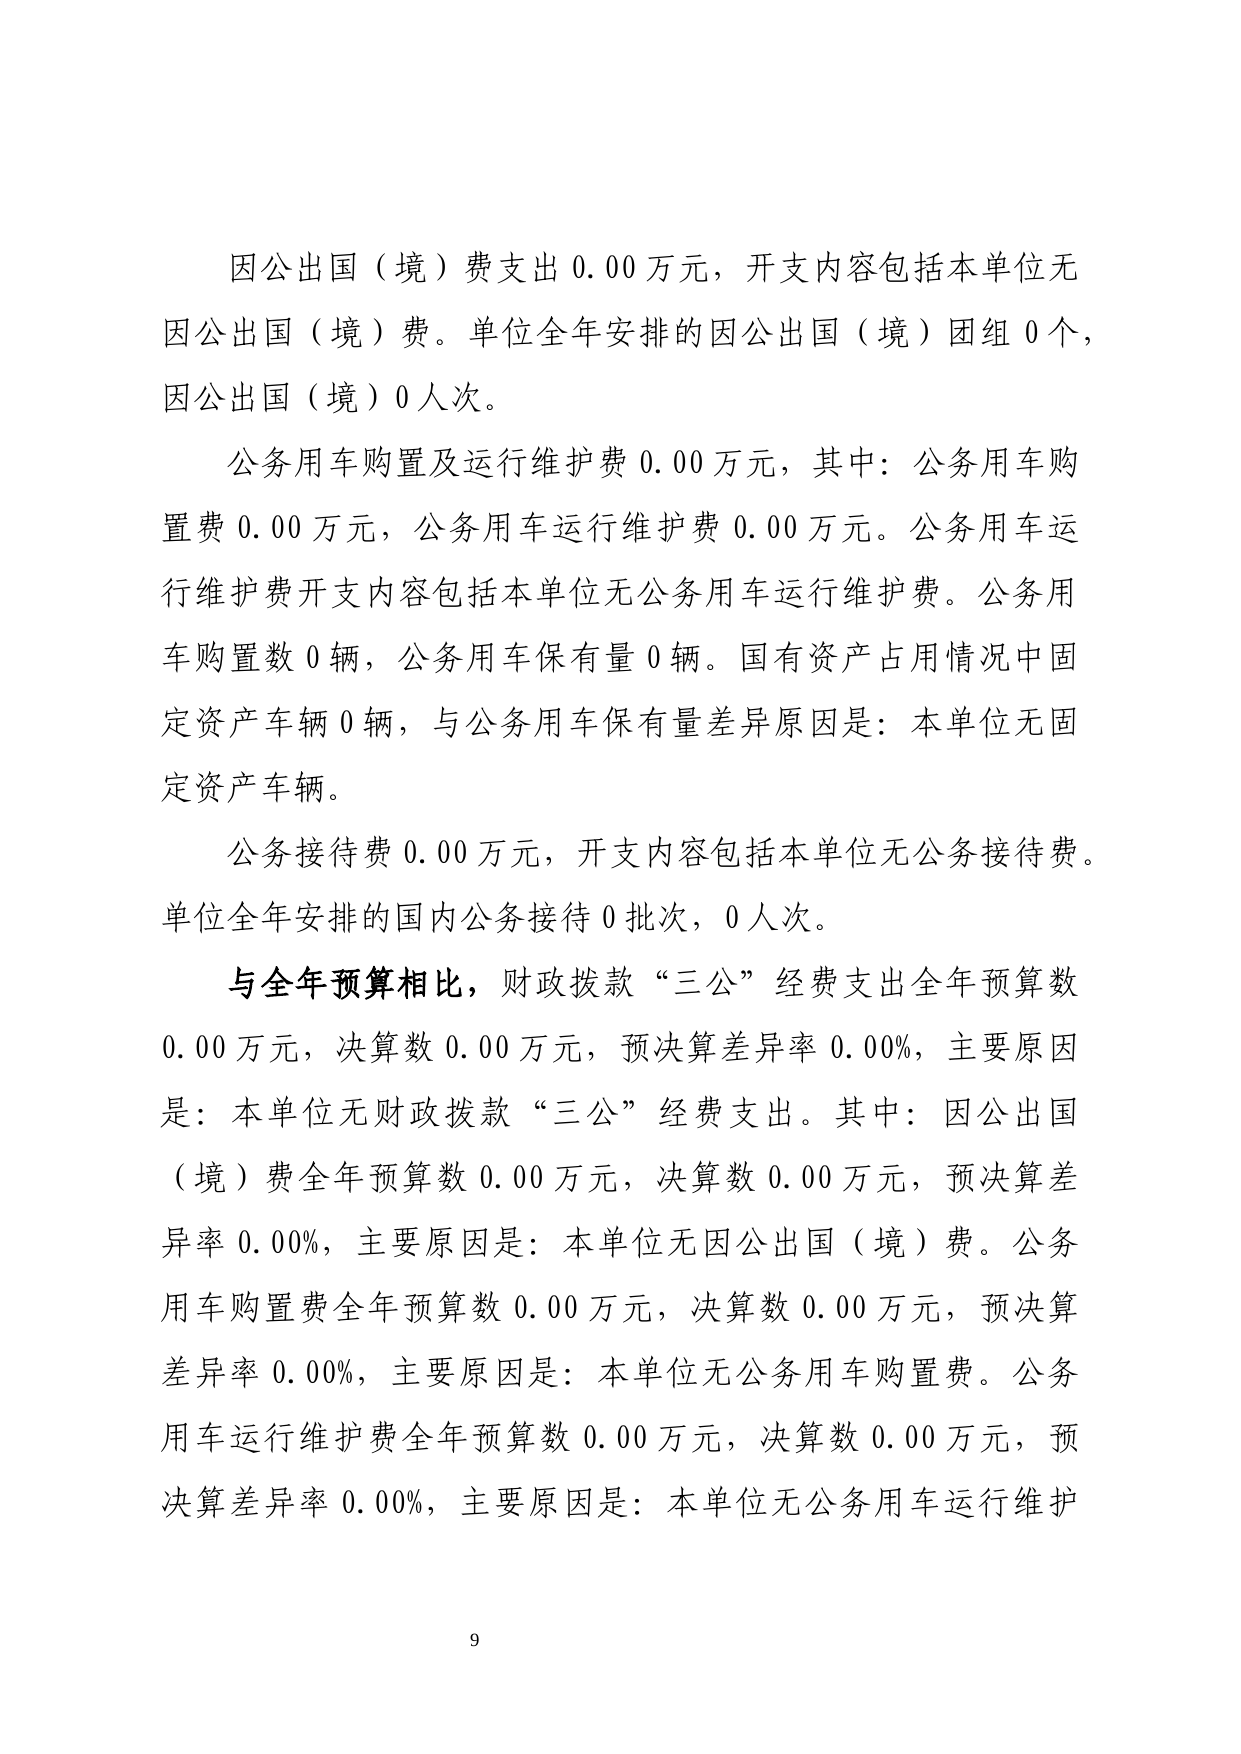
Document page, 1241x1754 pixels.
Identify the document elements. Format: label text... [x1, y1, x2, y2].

text 因公出国（境）费支出0.00万元，开支内容包括本单位无因公出国（境）费。单位全年安排的因公出国（境）团组0个，因公出国（境）0人次。 [159, 233, 1081, 428]
text 公务接待费0.00万元，开支内容包括本单位无公务接待费。单位全年安排的国内公务接待0批次，0人次。 [159, 818, 1081, 948]
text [159, 948, 1081, 1533]
text 公务用车购置及运行维护费0.00万元，其中：公务用车购置费0.00万元，公务用车运行维护费0.00万元。公务用车运行维护费开支内容包括本单位无公务用车运行维护费。公务用车购置数0辆，公务用车保有量0辆。国有资产占用情况中固定资产车辆0辆，与公务用车保有量差异原因是：本单位无固定资产车辆。 [159, 428, 1081, 818]
